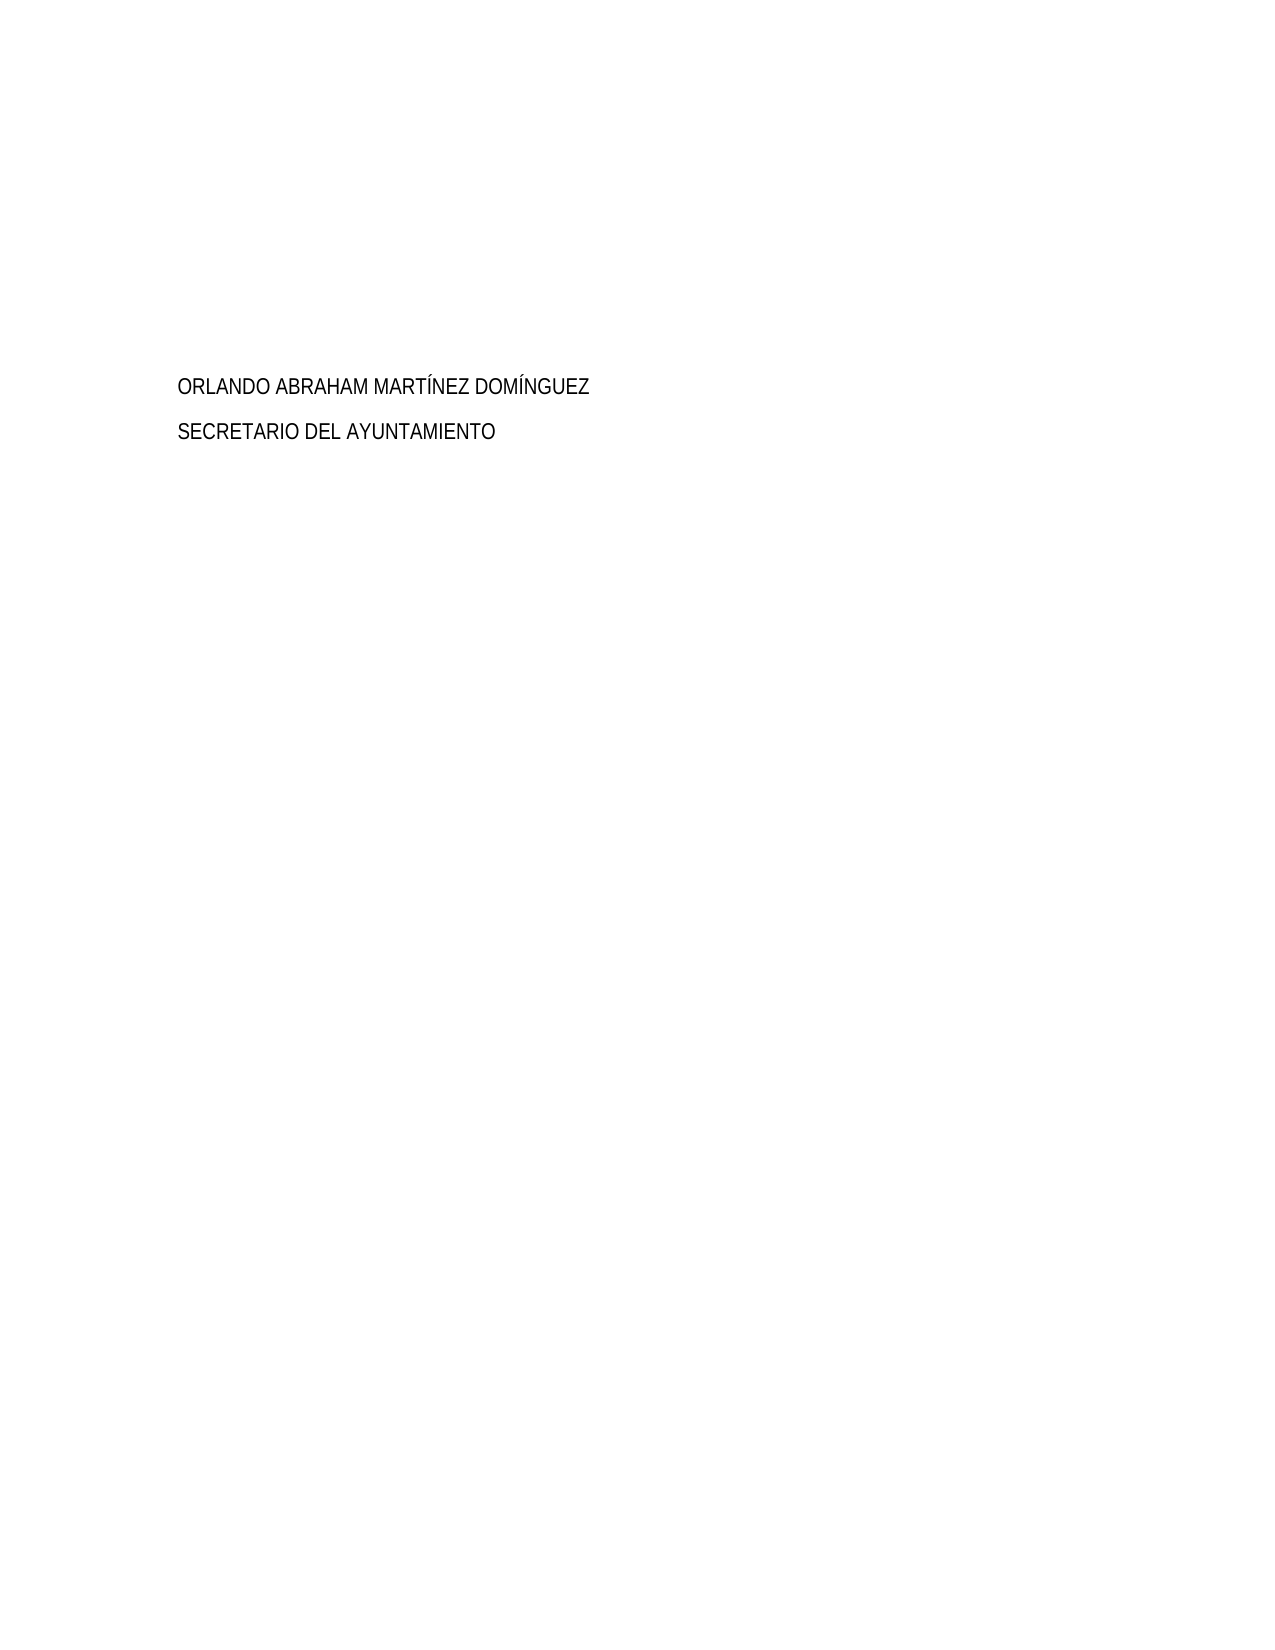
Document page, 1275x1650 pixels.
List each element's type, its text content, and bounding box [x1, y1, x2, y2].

text ORLANDO ABRAHAM MARTÍNEZ DOMÍNGUEZ [177, 373, 1098, 399]
text SECRETARIO DEL AYUNTAMIENTO [177, 418, 1098, 444]
